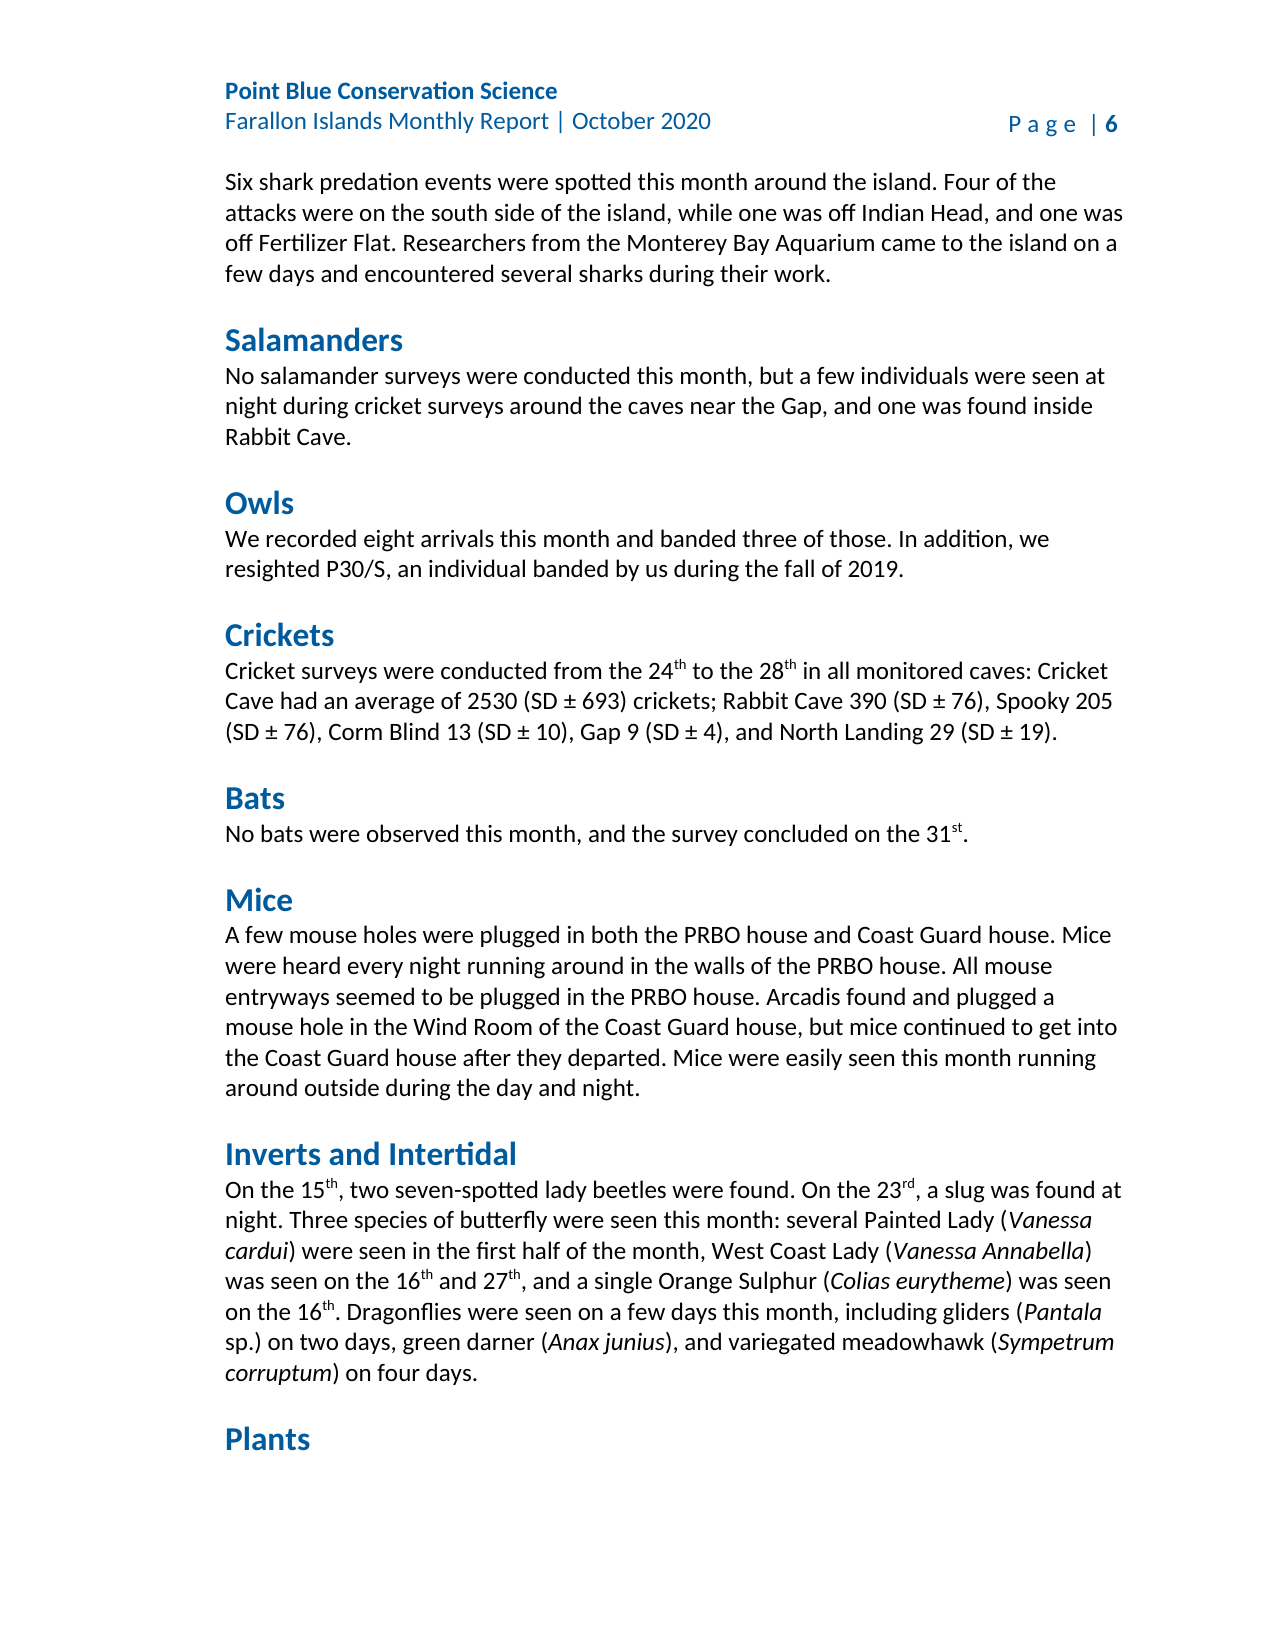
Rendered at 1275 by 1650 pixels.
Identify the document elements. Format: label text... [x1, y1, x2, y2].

text On the 15th, two seven-spotted lady beetles were found. On the 23rd, a slug was found at night. Three species of butterfly were seen this month: several Painted Lady (Vanessa cardui) were seen in the first half of the month, West Coast Lady (Vanessa Annabella) was seen on the 16th and 27th, and a single Orange Sulphur (Colias eurytheme) was seen on the 16th. Dragonflies were seen on a few days this month, including gliders (Pantala sp.) on two days, green darner (Anax junius), and variegated meadowhawk (Sympetrum corruptum) on four days. [225, 1174, 1125, 1388]
text Bats [225, 777, 1125, 818]
text Six shark predation events were spotted this month around the island. Four of the attacks were on the south side of the island, while one was off Indian Head, and one was off Fertilizer Flat. Researchers from the Monterey Bay Aquarium came to the island on a few days and encountered several sharks during their work. [225, 167, 1125, 289]
text Crickets [225, 614, 1125, 655]
text Inverts and Intertidal [225, 1133, 1125, 1174]
text No salamander surveys were conducted this month, but a few individuals were seen at night during cricket surveys around the caves near the Gap, and one was found inside Rabbit Cave. [225, 360, 1125, 451]
text No bats were observed this month, and the survey concluded on the 31st. [225, 818, 1125, 848]
text Plants [225, 1418, 1125, 1459]
text A few mouse holes were plugged in both the PRBO house and Coast Guard house. Mice were heard every night running around in the walls of the PRBO house. All mouse entryways seemed to be plugged in the PRBO house. Arcadis found and plugged a mouse hole in the Wind Room of the Coast Guard house, but mice continued to get into the Coast Guard house after they departed. Mice were easily seen this month running around outside during the day and night. [225, 919, 1125, 1103]
text Mice [225, 879, 1125, 919]
text We recorded eight arrivals this month and banded three of those. In addition, we resighted P30/S, an individual banded by us during the fall of 2019. [225, 523, 1125, 584]
text Salamanders [225, 319, 1125, 360]
text Owls [225, 482, 1125, 523]
text Cricket surveys were conducted from the 24th to the 28th in all monitored caves: Cricket Cave had an average of 2530 (SD ± 693) crickets; Rabbit Cave 390 (SD ± 76), Spooky 205 (SD ± 76), Corm Blind 13 (SD ± 10), Gap 9 (SD ± 4), and North Landing 29 (SD ± 19). [225, 655, 1125, 747]
